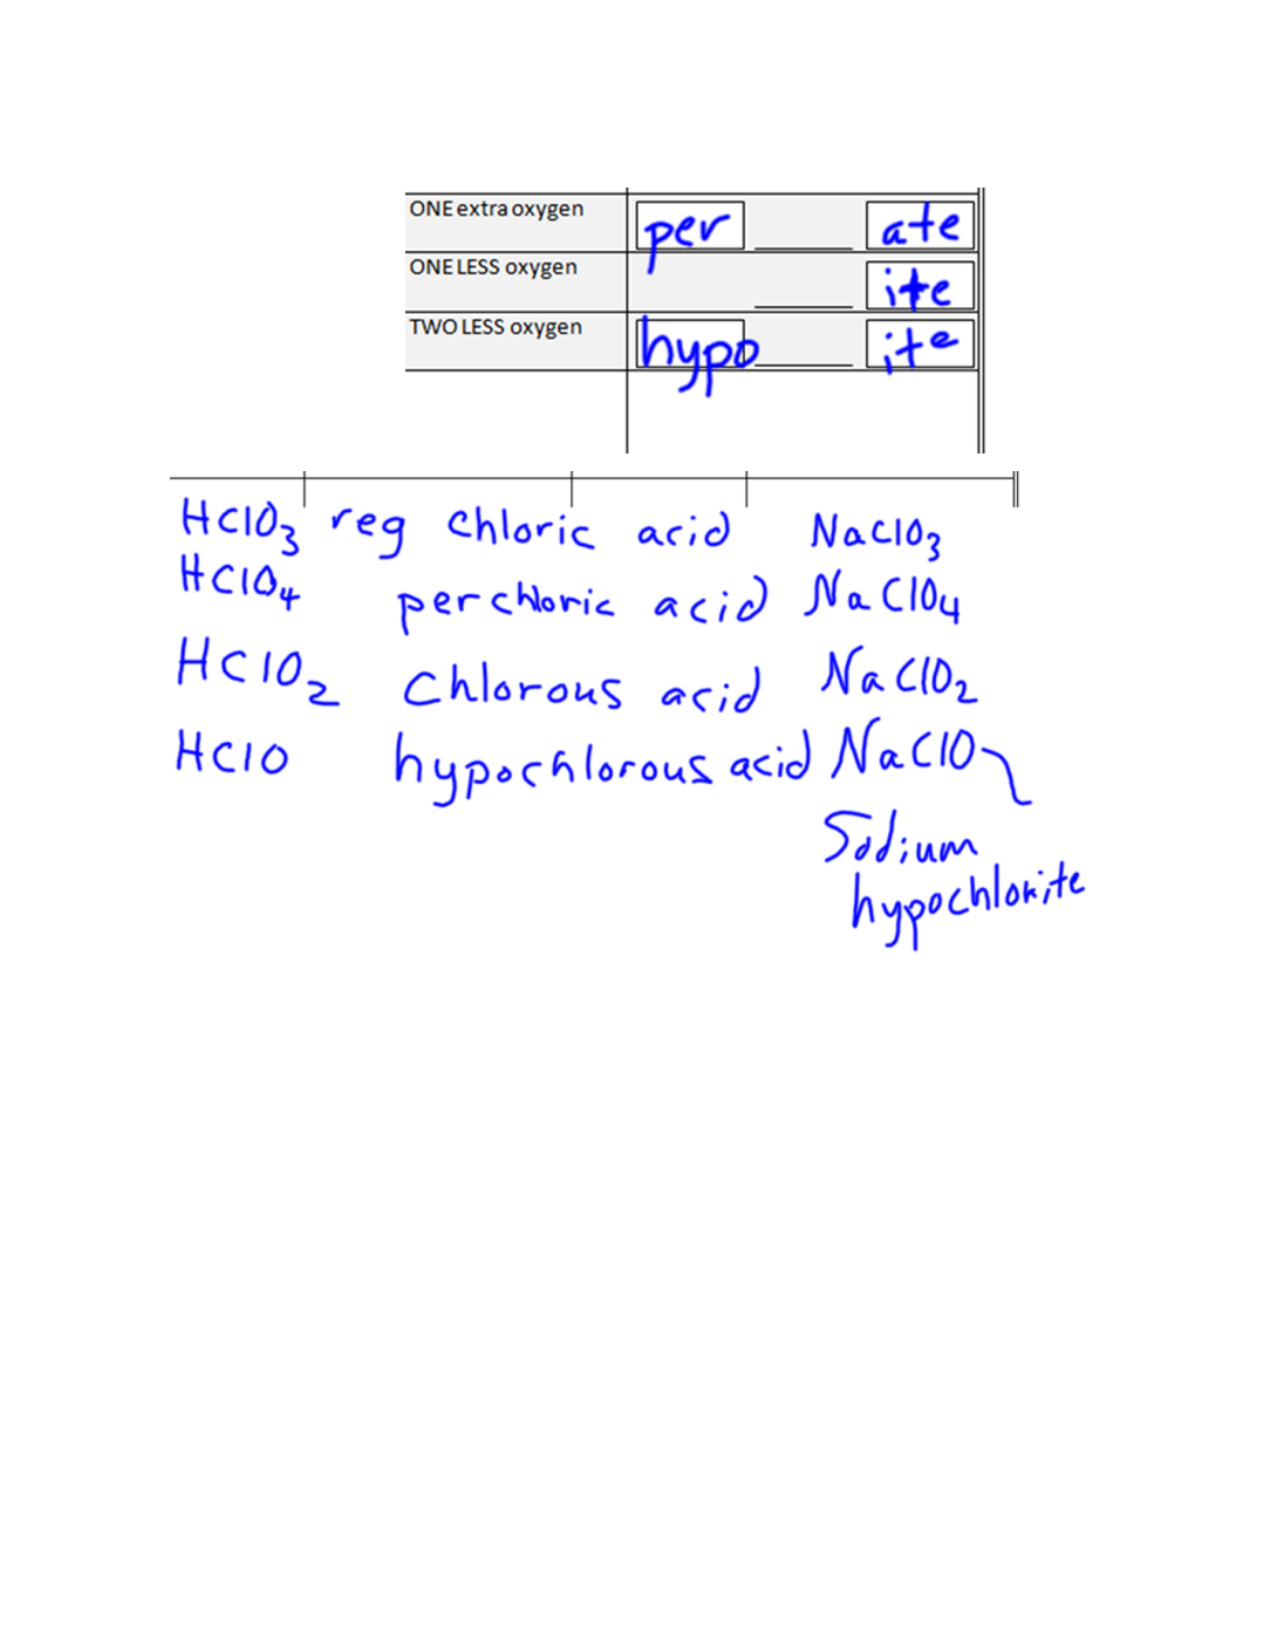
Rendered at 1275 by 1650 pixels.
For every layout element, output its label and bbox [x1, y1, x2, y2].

picture [150, 150, 1125, 989]
